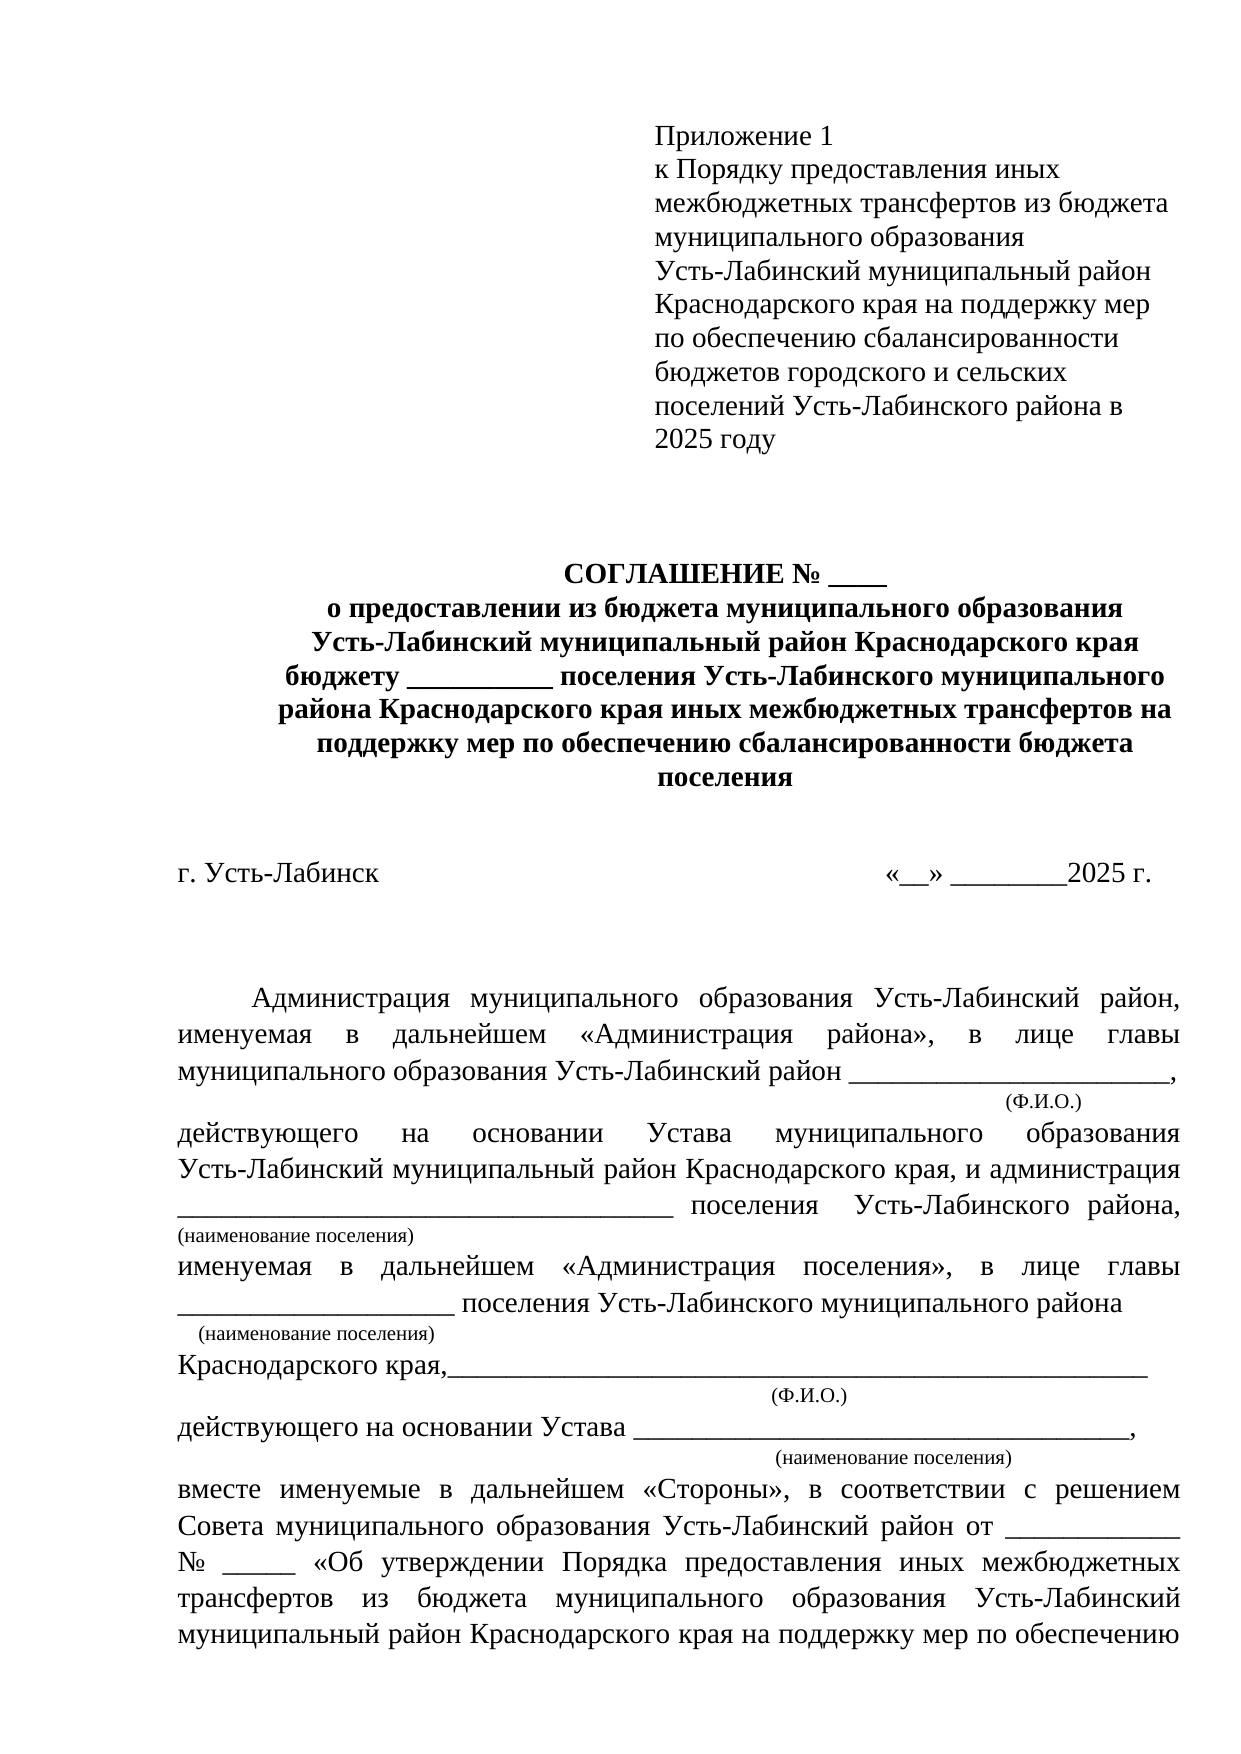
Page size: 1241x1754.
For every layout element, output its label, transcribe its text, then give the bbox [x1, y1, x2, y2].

text Администрация муниципального образования Усть-Лабинский район, именуемая в дальнейшем «Администрация района», в лице главы муниципального образования Усть-Лабинский район ______________________, [177, 981, 1181, 1086]
text о предоставлении из бюджета муниципального образования Усть-Лабинский муниципальный район Краснодарского края бюджету __________ поселения Усть-Лабинского муниципального района Краснодарского края иных межбюджетных трансфертов на поддержку мер по обеспечению сбалансированности бюджета поселения [269, 591, 1181, 793]
text г. Усть-Лабинск «__» ________2025 г. [177, 855, 1181, 889]
text (Ф.И.О.) [177, 1089, 1181, 1113]
text СОГЛАШЕНИЕ № ____ [269, 557, 1181, 591]
text (наименование поселения) [177, 1445, 1181, 1469]
text действующего на основании Устава муниципального образования Усть-Лабинский муниципальный район Краснодарского края, и администрация __________________________________ поселения Усть-Лабинского района, (наименование поселения) [177, 1115, 1181, 1247]
text к Порядку предоставления иных межбюджетных трансфертов из бюджета муниципального образования Усть-Лабинский муниципальный район Краснодарского края на поддержку мер по обеспечению сбалансированности бюджетов городского и сельских поселений Усть-Лабинского района в 2025 году [654, 152, 1181, 456]
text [177, 1472, 1181, 1650]
text именуемая в дальнейшем «Администрация поселения», в лице главы ___________________ поселения Усть-Лабинского муниципального района [177, 1248, 1181, 1318]
text Краснодарского края,________________________________________________ [177, 1347, 1181, 1380]
text (Ф.И.О.) [177, 1383, 1181, 1407]
text Приложение 1 [654, 118, 1181, 152]
text (наименование поселения) [177, 1321, 1181, 1345]
text действующего на основании Устава __________________________________, [177, 1409, 1181, 1442]
